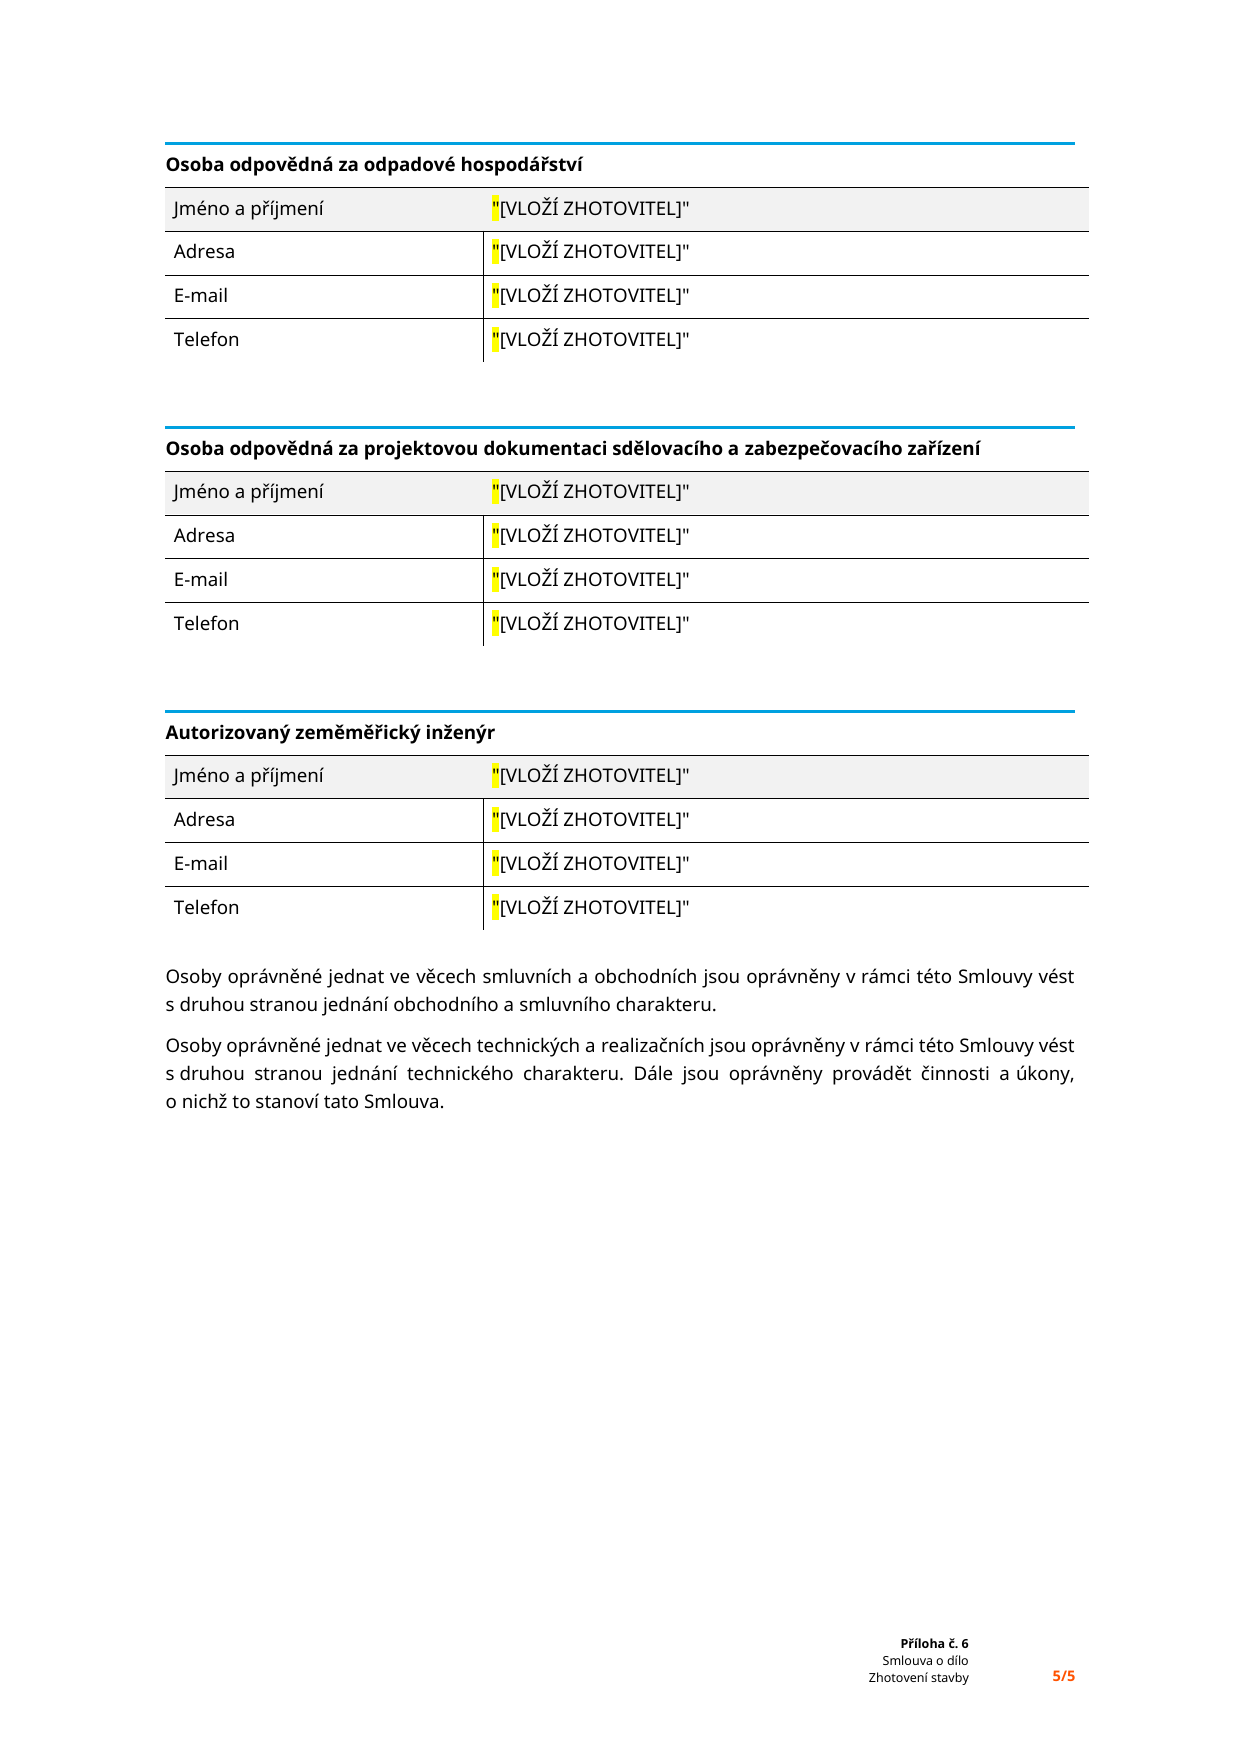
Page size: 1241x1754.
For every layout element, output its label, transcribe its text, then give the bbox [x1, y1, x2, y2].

table_cell Adresa [165, 799, 483, 842]
table_cell [484, 559, 1089, 602]
table_cell [484, 516, 1089, 558]
table_cell E-mail [165, 843, 483, 886]
table_cell [484, 276, 1089, 318]
text Osoba odpovědná za odpadové hospodářství [165, 145, 1075, 177]
text Osoby oprávněné jednat ve věcech technických a realizačních jsou oprávněny v rámci této Smlouvy vést s druhou stranou jednání technického charakteru. Dále jsou oprávněny provádět činnosti a úkony, o nichž to stanoví tato Smlouva. [165, 1032, 1075, 1114]
table_cell [484, 603, 1089, 646]
text Autorizovaný zeměměřický inženýr [165, 713, 1075, 744]
table_cell E-mail [165, 276, 483, 318]
table_cell Telefon [165, 887, 483, 930]
table_cell Telefon [165, 319, 483, 362]
table_header [484, 472, 1089, 514]
table_cell [484, 319, 1089, 362]
table_header Jméno a příjmení [165, 756, 484, 798]
table_header Jméno a příjmení [165, 188, 484, 231]
table_cell Adresa [165, 232, 483, 274]
table_header [484, 188, 1089, 231]
table_header [484, 756, 1089, 798]
table_cell [484, 887, 1089, 930]
table_header Jméno a příjmení [165, 472, 484, 514]
table_cell [484, 799, 1089, 842]
table_cell Adresa [165, 516, 483, 558]
table_cell E-mail [165, 559, 483, 602]
table_cell [484, 232, 1089, 274]
table_cell [484, 843, 1089, 886]
table_cell Telefon [165, 603, 483, 646]
text Osoba odpovědná za projektovou dokumentaci sdělovacího a zabezpečovacího zařízení [165, 429, 1075, 461]
text Osoby oprávněné jednat ve věcech smluvních a obchodních jsou oprávněny v rámci této Smlouvy vést s druhou stranou jednání obchodního a smluvního charakteru. [165, 964, 1075, 1017]
